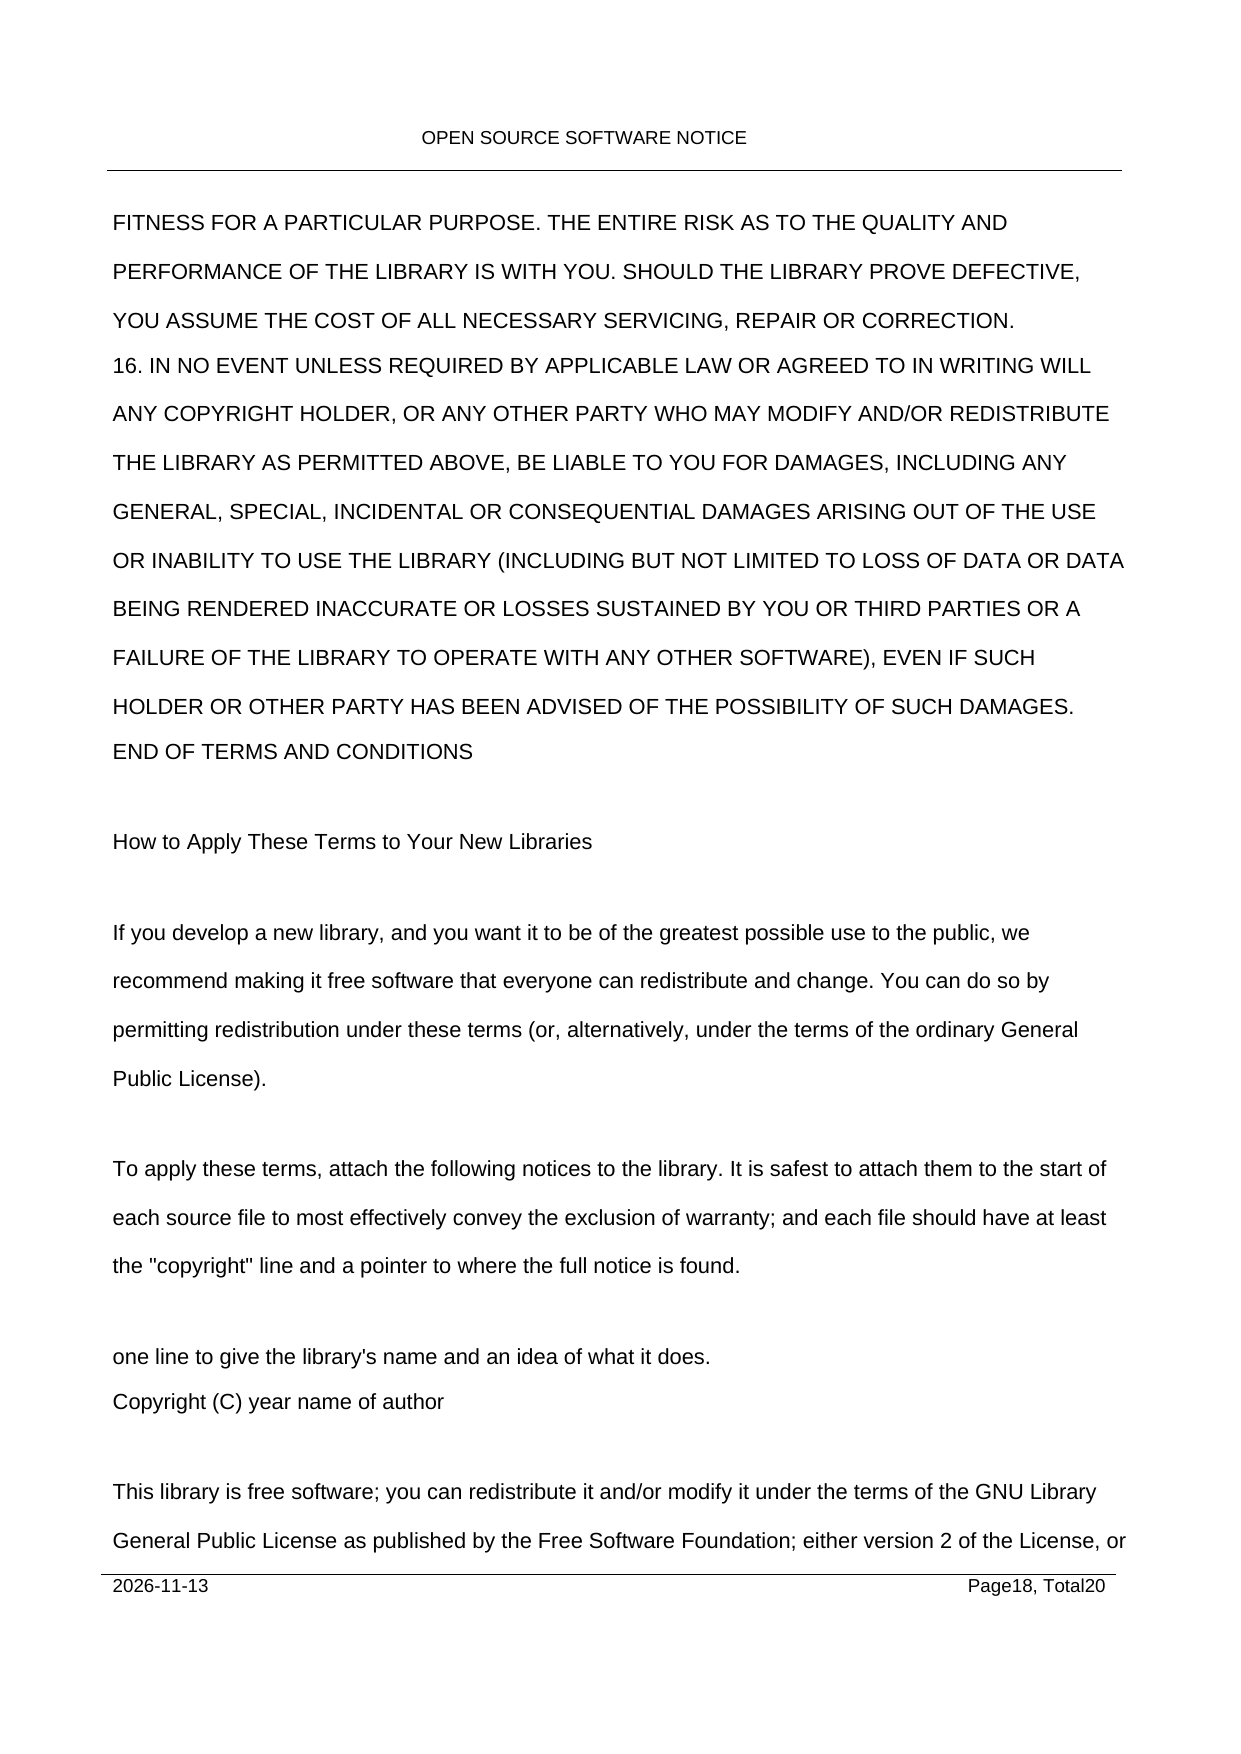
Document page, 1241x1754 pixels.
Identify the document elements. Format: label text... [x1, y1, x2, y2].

text 16. IN NO EVENT UNLESS REQUIRED BY APPLICABLE LAW OR AGREED TO IN WRITING WILL ANY COPYRIGHT HOLDER, OR ANY OTHER PARTY WHO MAY MODIFY AND/OR REDISTRIBUTE THE LIBRARY AS PERMITTED ABOVE, BE LIABLE TO YOU FOR DAMAGES, INCLUDING ANY GENERAL, SPECIAL, INCIDENTAL OR CONSEQUENTIAL DAMAGES ARISING OUT OF THE USE OR INABILITY TO USE THE LIBRARY (INCLUDING BUT NOT LIMITED TO LOSS OF DATA OR DATA BEING RENDERED INACCURATE OR LOSSES SUSTAINED BY YOU OR THIRD PARTIES OR A FAILURE OF THE LIBRARY TO OPERATE WITH ANY OTHER SOFTWARE), EVEN IF SUCH HOLDER OR OTHER PARTY HAS BEEN ADVISED OF THE POSSIBILITY OF SUCH DAMAGES. [112, 349, 1128, 723]
text END OF TERMS AND CONDITIONS [112, 735, 1128, 768]
text Copyright (C) year name of author [112, 1385, 1128, 1417]
text To apply these terms, attach the following notices to the library. It is safest to attach them to the start of each source file to most effectively convey the exclusion of warranty; and each file should have at least the "copyright" line and a pointer to where the full notice is found. [112, 1152, 1128, 1282]
text How to Apply These Terms to Your New Libraries [112, 826, 1128, 858]
text one line to give the library's name and an idea of what it does. [112, 1340, 1128, 1372]
text If you develop a new library, and you want it to be of the greatest possible use to the public, we recommend making it free software that everyone can redistribute and change. You can do so by permitting redistribution under these terms (or, alternatively, under the terms of the ordinary General Public License). [112, 916, 1128, 1094]
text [112, 206, 1128, 336]
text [112, 1475, 1128, 1556]
